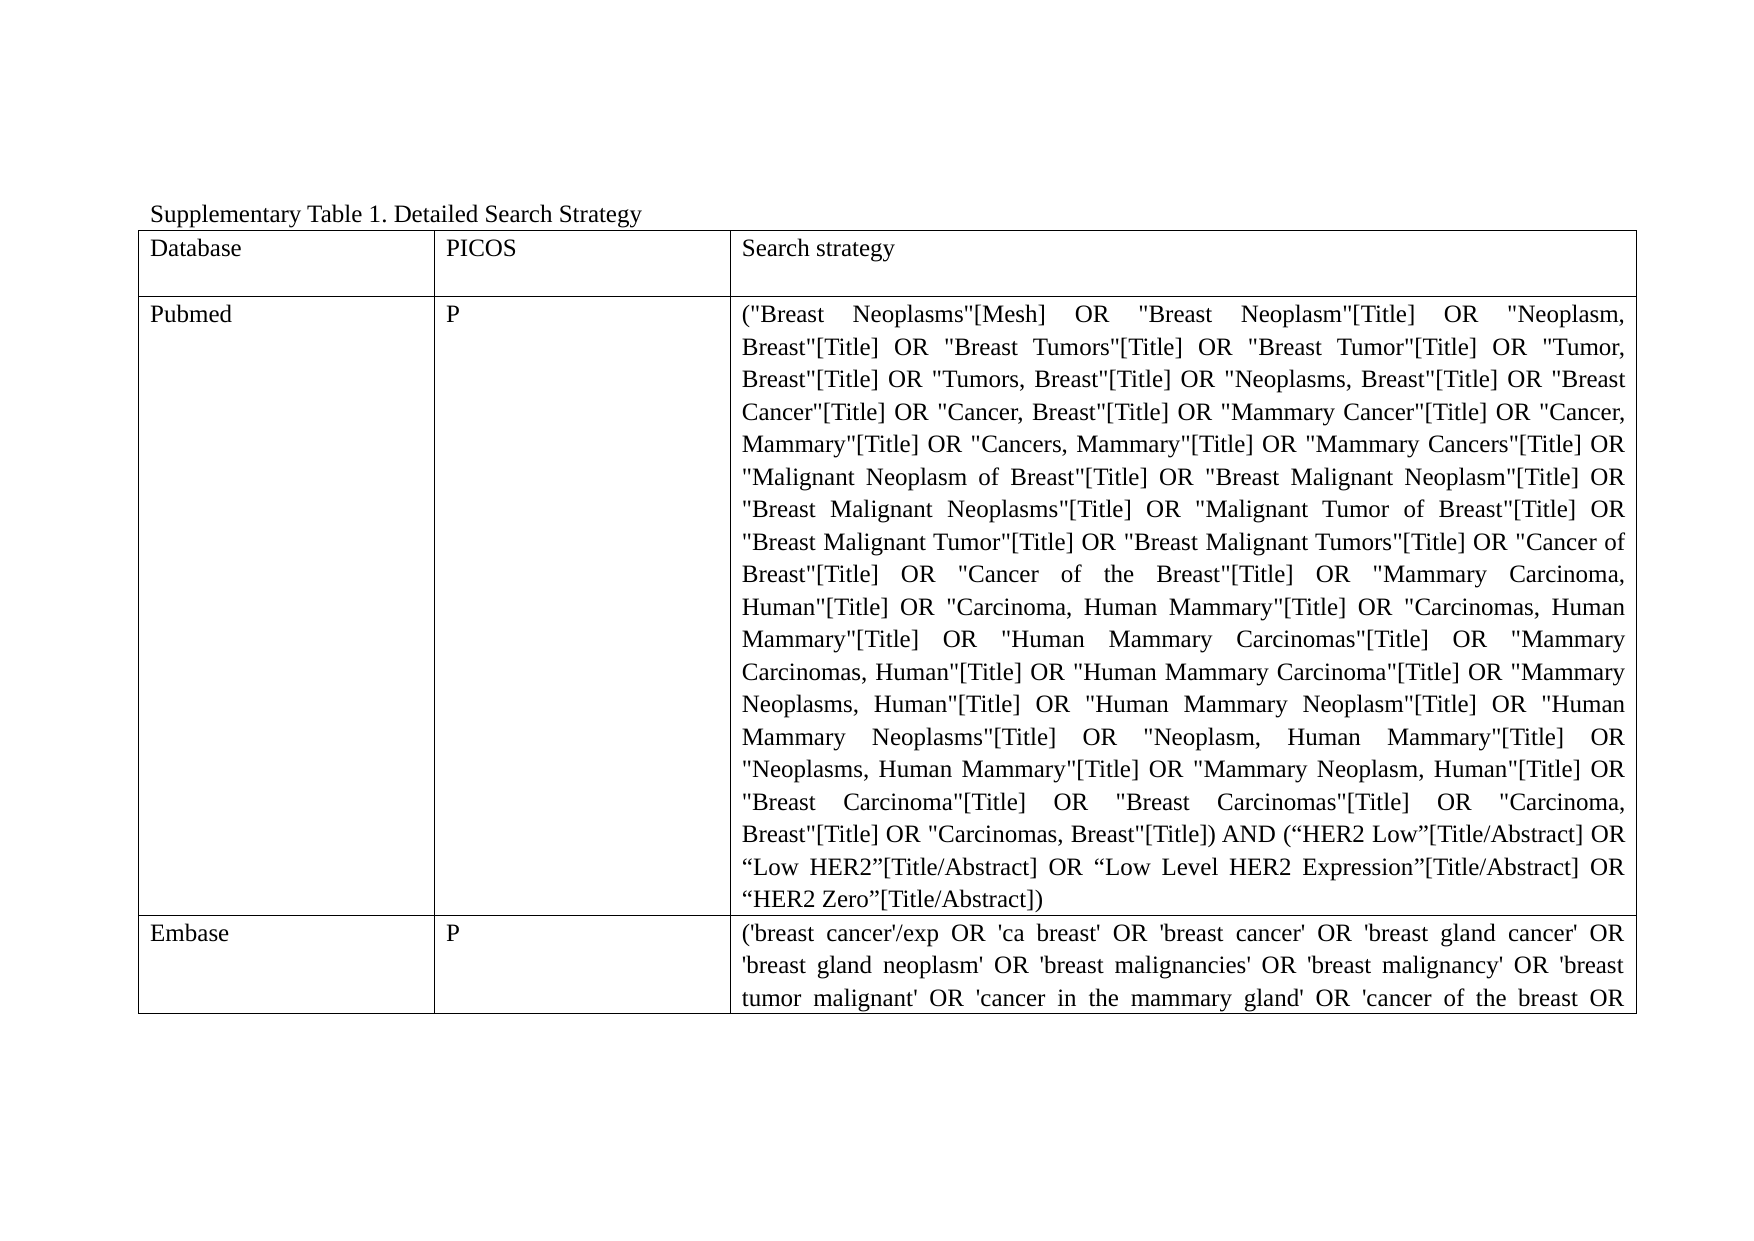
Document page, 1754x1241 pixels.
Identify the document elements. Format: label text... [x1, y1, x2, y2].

table_cell P [435, 297, 730, 915]
table_cell ("Breast Neoplasms"[Mesh] OR "Breast Neoplasm"[Title] OR "Neoplasm, Breast"[Title] OR "Breast Tumors"[Title] OR "Breast Tumor"[Title] OR "Tumor, Breast"[Title] OR "Tumors, Breast"[Title] OR "Neoplasms, Breast"[Title] OR "Breast Cancer"[Title] OR "Cancer, Breast"[Title] OR "Mammary Cancer"[Title] OR "Cancer, Mammary"[Title] OR "Cancers, Mammary"[Title] OR "Mammary Cancers"[Title] OR "Malignant Neoplasm of Breast"[Title] OR "Breast Malignant Neoplasm"[Title] OR "Breast Malignant Neoplasms"[Title] OR "Malignant Tumor of Breast"[Title] OR "Breast Malignant Tumor"[Title] OR "Breast Malignant Tumors"[Title] OR "Cancer of Breast"[Title] OR "Cancer of the Breast"[Title] OR "Mammary Carcinoma, Human"[Title] OR "Carcinoma, Human Mammary"[Title] OR "Carcinomas, Human Mammary"[Title] OR "Human Mammary Carcinomas"[Title] OR "Mammary Carcinomas, Human"[Title] OR "Human Mammary Carcinoma"[Title] OR "Mammary Neoplasms, Human"[Title] OR "Human Mammary Neoplasm"[Title] OR "Human Mammary Neoplasms"[Title] OR "Neoplasm, Human Mammary"[Title] OR "Neoplasms, Human Mammary"[Title] OR "Mammary Neoplasm, Human"[Title] OR "Breast Carcinoma"[Title] OR "Breast Carcinomas"[Title] OR "Carcinoma, Breast"[Title] OR "Carcinomas, Breast"[Title]) AND (“HER2 Low”[Title/Abstract] OR “Low HER2”[Title/Abstract] OR “Low Level HER2 Expression”[Title/Abstract] OR “HER2 Zero”[Title/Abstract]) [731, 297, 1636, 915]
table_cell Embase [139, 916, 434, 1013]
text Supplementary Table 1. Detailed Search Strategy [150, 198, 1604, 230]
table_cell Pubmed [139, 297, 434, 915]
table_header PICOS [435, 231, 730, 296]
table_header Search strategy [731, 231, 1636, 296]
table_cell P [435, 916, 730, 1013]
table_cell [731, 916, 1636, 1013]
table_header Database [139, 231, 434, 296]
